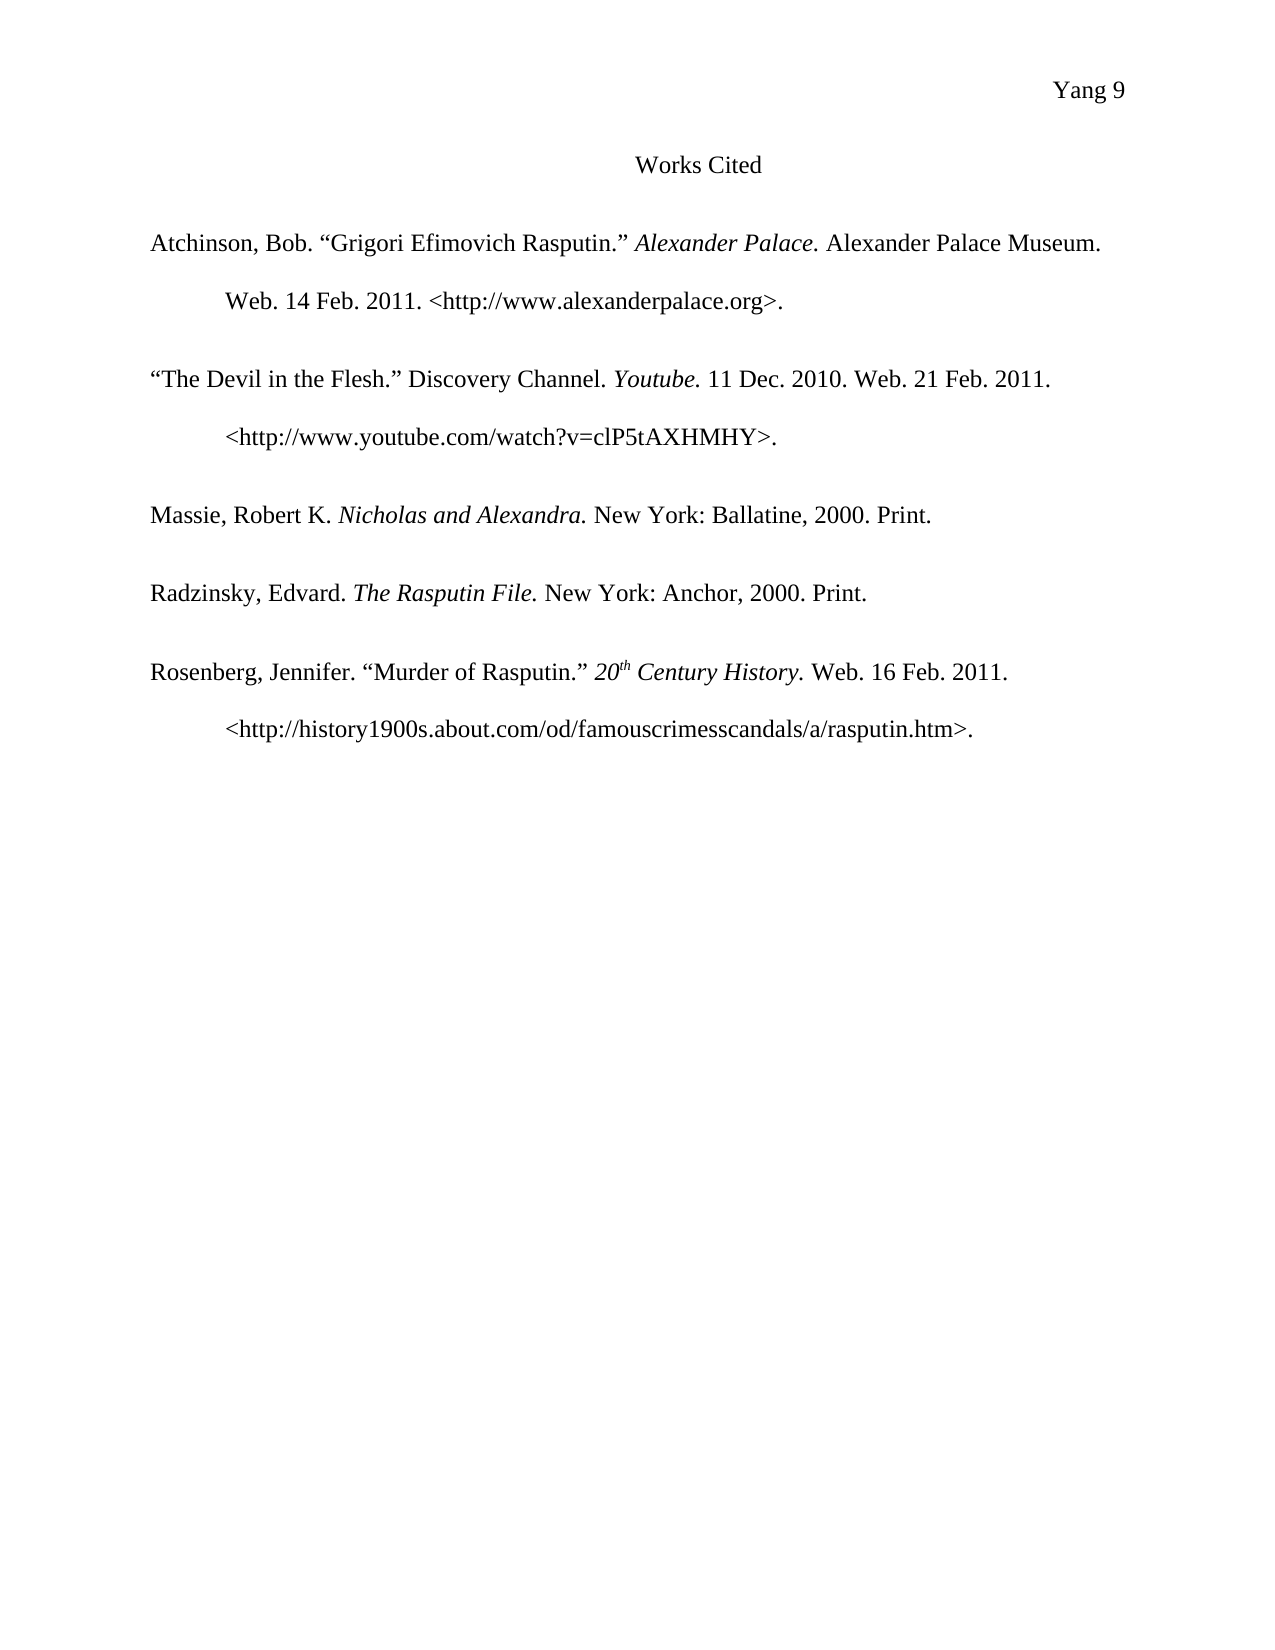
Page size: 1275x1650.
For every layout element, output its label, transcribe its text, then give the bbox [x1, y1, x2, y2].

text Radzinsky, Edvard. The Rasputin File. New York: Anchor, 2000. Print. [150, 578, 1125, 607]
text “The Devil in the Flesh.” Discovery Channel. Youtube. 11 Dec. 2010. Web. 21 Feb. 2011. <http://www.youtube.com/watch?v=clP5tAXHMHY>. [150, 364, 1125, 450]
text Atchinson, Bob. “Grigori Efimovich Rasputin.” Alexander Palace. Alexander Palace Museum. Web. 14 Feb. 2011. <http://www.alexanderpalace.org>. [150, 228, 1125, 314]
text Rosenberg, Jennifer. “Murder of Rasputin.” 20th Century History. Web. 16 Feb. 2011. <http://history1900s.about.com/od/famouscrimesscandals/a/rasputin.htm>. [150, 657, 1125, 743]
text Works Cited [150, 150, 1125, 179]
text Massie, Robert K. Nicholas and Alexandra. New York: Ballatine, 2000. Print. [150, 500, 1125, 529]
